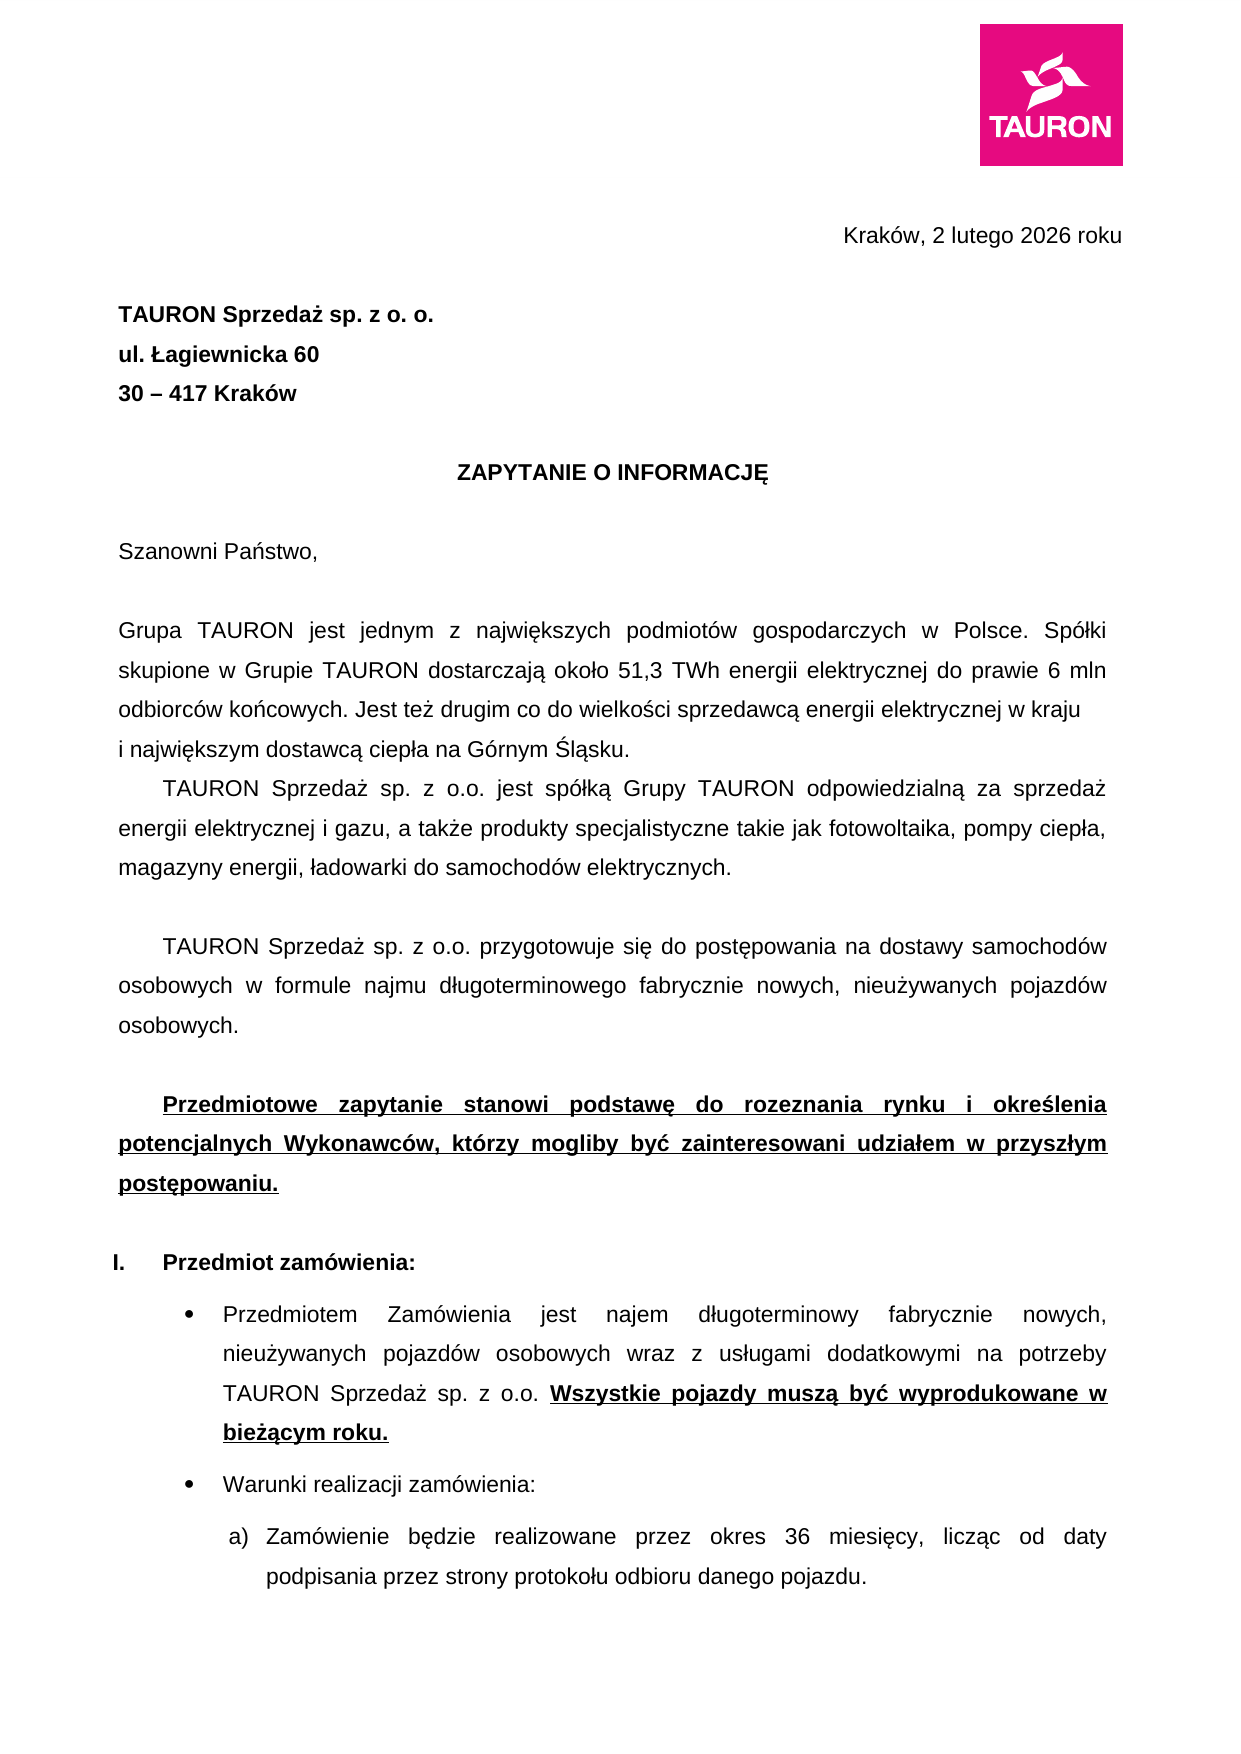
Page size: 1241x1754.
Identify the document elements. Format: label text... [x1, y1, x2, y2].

text TAURON Sprzedaż sp. z o.o. przygotowuje się do postępowania na dostawy samochodów osobowych w formule najmu długoterminowego fabrycznie nowych, nieużywanych pojazdów osobowych. [118, 933, 1107, 1038]
text ul. Łagiewnicka 60 [118, 341, 1107, 367]
text Przedmiotowe zapytanie stanowi podstawę do rozeznania rynku i określenia potencjalnych Wykonawców, którzy mogliby być zainteresowani udziałem w przyszłym postępowaniu. [118, 1091, 1107, 1153]
list Warunki realizacji zamówienia: [185, 1471, 1107, 1497]
text TAURON Sprzedaż sp. z o.o. jest spółką Grupy TAURON odpowiedzialną za sprzedaż energii elektrycznej i gazu, a także produkty specjalistyczne takie jak fotowoltaika, pompy ciepła, magazyny energii, ładowarki do samochodów elektrycznych. [118, 775, 1107, 880]
text 30 – 417 Kraków [118, 380, 1107, 407]
list Przedmiot zamówienia: [125, 1249, 1107, 1275]
text i największym dostawcą ciepła na Górnym Śląsku. [118, 736, 1107, 762]
list Zamówienie będzie realizowane przez okres 36 miesięcy, licząc od daty podpisania przez strony protokołu odbioru danego pojazdu. [228, 1523, 1107, 1589]
text Kraków, 2 lutego 2026 roku [118, 222, 1122, 249]
text TAURON Sprzedaż sp. z o. o. [118, 301, 1107, 328]
list Przedmiotem Zamówienia jest najem długoterminowy fabrycznie nowych, nieużywanych pojazdów osobowych wraz z usługami dodatkowymi na potrzeby TAURON Sprzedaż sp. z o.o. Wszystkie pojazdy muszą być wyprodukowane w bieżącym roku. [185, 1301, 1107, 1446]
text ZAPYTANIE O INFORMACJĘ [118, 459, 1107, 486]
text Przedmiotowe zapytanie stanowi podstawę do rozeznania rynku i określenia potencjalnych Wykonawców, którzy mogliby być zainteresowani udziałem w przyszłym postępowaniu. [118, 1154, 1107, 1196]
text Grupa TAURON jest jednym z największych podmiotów gospodarczych w Polsce. Spółki skupione w Grupie TAURON dostarczają około 51,3 TWh energii elektrycznej do prawie 6 mln odbiorców końcowych. Jest też drugim co do wielkości sprzedawcą energii elektrycznej w kraju [118, 617, 1107, 722]
text Szanowni Państwo, [118, 538, 1107, 564]
